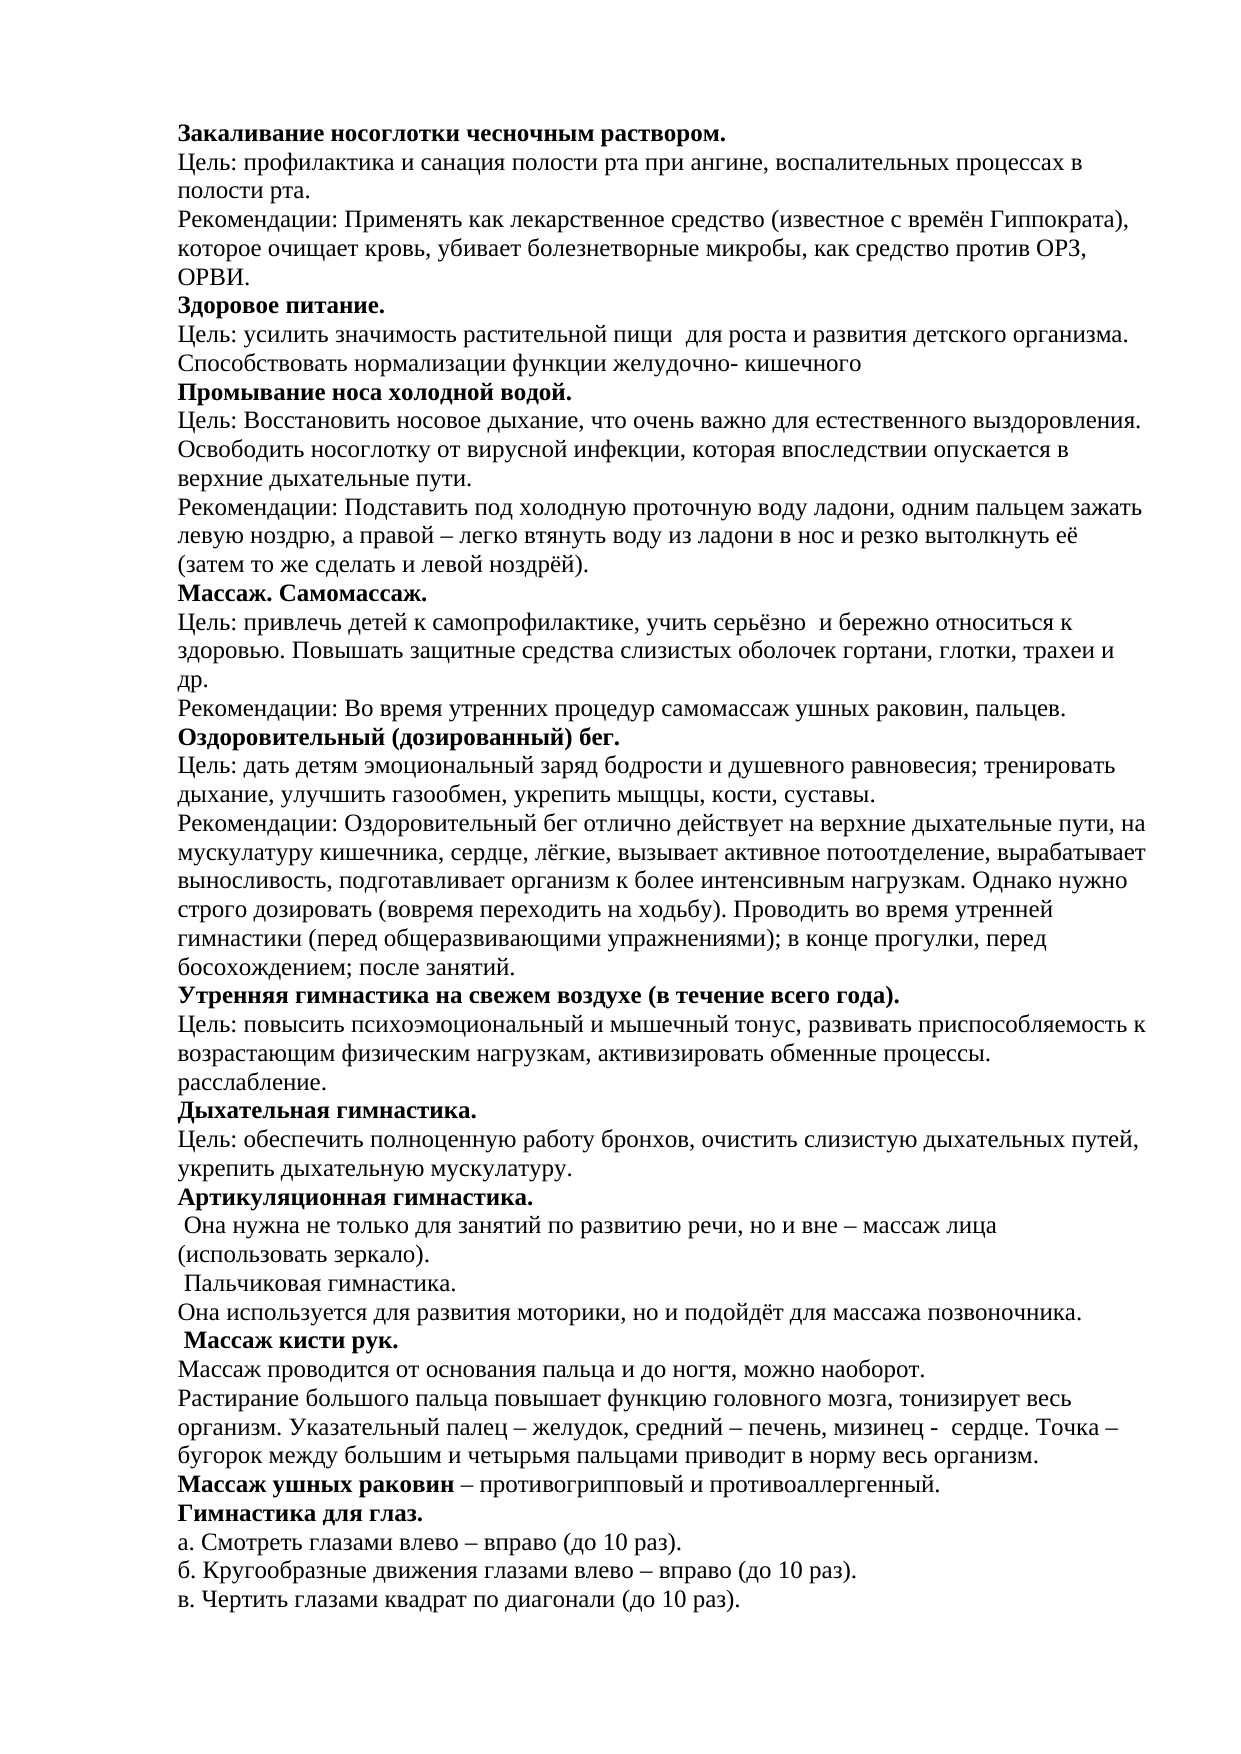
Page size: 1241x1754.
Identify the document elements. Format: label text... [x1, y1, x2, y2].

text Растирание большого пальца повышает функцию головного мозга, тонизирует весь организм. Указательный палец – желудок, средний – печень, мизинец - сердце. Точка – бугорок между большим и четырьмя пальцами приводит в норму весь организм. [177, 1383, 1152, 1469]
text Рекомендации: Во время утренних процедур самомассаж ушных раковин, пальцев. [177, 693, 1152, 722]
text Массаж ушных раковин – противогрипповый и противоаллергенный. [177, 1469, 1152, 1498]
text Цель: профилактика и санация полости рта при ангине, воспалительных процессах в полости рта. [177, 147, 1152, 204]
text Рекомендации: Применять как лекарственное средство (известное с времён Гиппократа), которое очищает кровь, убивает болезнетворные микробы, как средство против ОРЗ, ОРВИ. [177, 204, 1152, 291]
text Цель: усилить значимость растительной пищи для роста и развития детского организма. Способствовать нормализации функции желудочно- кишечного [177, 319, 1152, 377]
text Она нужна не только для занятий по развитию речи, но и вне – массаж лица (использовать зеркало). [177, 1211, 1152, 1268]
text Цель: повысить психоэмоциональный и мышечный тонус, развивать приспособляемость к возрастающим физическим нагрузкам, активизировать обменные процессы. [177, 1009, 1152, 1067]
text Промывание носа холодной водой. [177, 377, 1152, 406]
text Массаж кисти рук. [177, 1326, 1152, 1354]
text Массаж проводится от основания пальца и до ногтя, можно наоборот. [177, 1354, 1152, 1383]
text Пальчиковая гимнастика. [177, 1268, 1152, 1297]
text Цель: обеспечить полноценную работу бронхов, очистить слизистую дыхательных путей, укрепить дыхательную мускулатуру. [177, 1124, 1152, 1182]
text Здоровое питание. [177, 291, 1152, 319]
text Рекомендации: Подставить под холодную проточную воду ладони, одним пальцем зажать левую ноздрю, а правой – легко втянуть воду из ладони в нос и резко вытолкнуть её (затем то же сделать и левой ноздрёй). [177, 492, 1152, 578]
text Цель: дать детям эмоциональный заряд бодрости и душевного равновесия; тренировать дыхание, улучшить газообмен, укрепить мыщцы, кости, суставы. [177, 751, 1152, 808]
text б. Кругообразные движения глазами влево – вправо (до 10 раз). [177, 1556, 1152, 1584]
text Утренняя гимнастика на свежем воздухе (в течение всего года). [177, 981, 1152, 1009]
text Оздоровительный (дозированный) бег. [177, 722, 1152, 751]
text Гимнастика для глаз. [177, 1498, 1152, 1527]
text а. Смотреть глазами влево – вправо (до 10 раз). [177, 1527, 1152, 1556]
text Закаливание носоглотки чесночным раствором. [177, 118, 1152, 147]
text Рекомендации: Оздоровительный бег отлично действует на верхние дыхательные пути, на мускулатуру кишечника, сердце, лёгкие, вызывает активное потоотделение, вырабатывает выносливость, подготавливает организм к более интенсивным нагрузкам. Однако нужно строго дозировать (вовремя переходить на ходьбу). Проводить во время утренней гимнастики (перед общеразвивающими упражнениями); в конце прогулки, перед босохождением; после занятий. [177, 808, 1152, 981]
text Цель: Восстановить носовое дыхание, что очень важно для естественного выздоровления. Освободить носоглотку от вирусной инфекции, которая впоследствии опускается в верхние дыхательные пути. [177, 406, 1152, 492]
text расслабление. [177, 1067, 1152, 1096]
text Цель: привлечь детей к самопрофилактике, учить серьёзно и бережно относиться к здоровью. Повышать защитные средства слизистых оболочек гортани, глотки, трахеи и др. [177, 607, 1152, 693]
text в. Чертить глазами квадрат по диагонали (до 10 раз). [177, 1584, 1152, 1613]
text Массаж. Самомассаж. [177, 578, 1152, 607]
text Она используется для развития моторики, но и подойдёт для массажа позвоночника. [177, 1297, 1152, 1326]
text Дыхательная гимнастика. [177, 1096, 1152, 1124]
text Артикуляционная гимнастика. [177, 1182, 1152, 1211]
